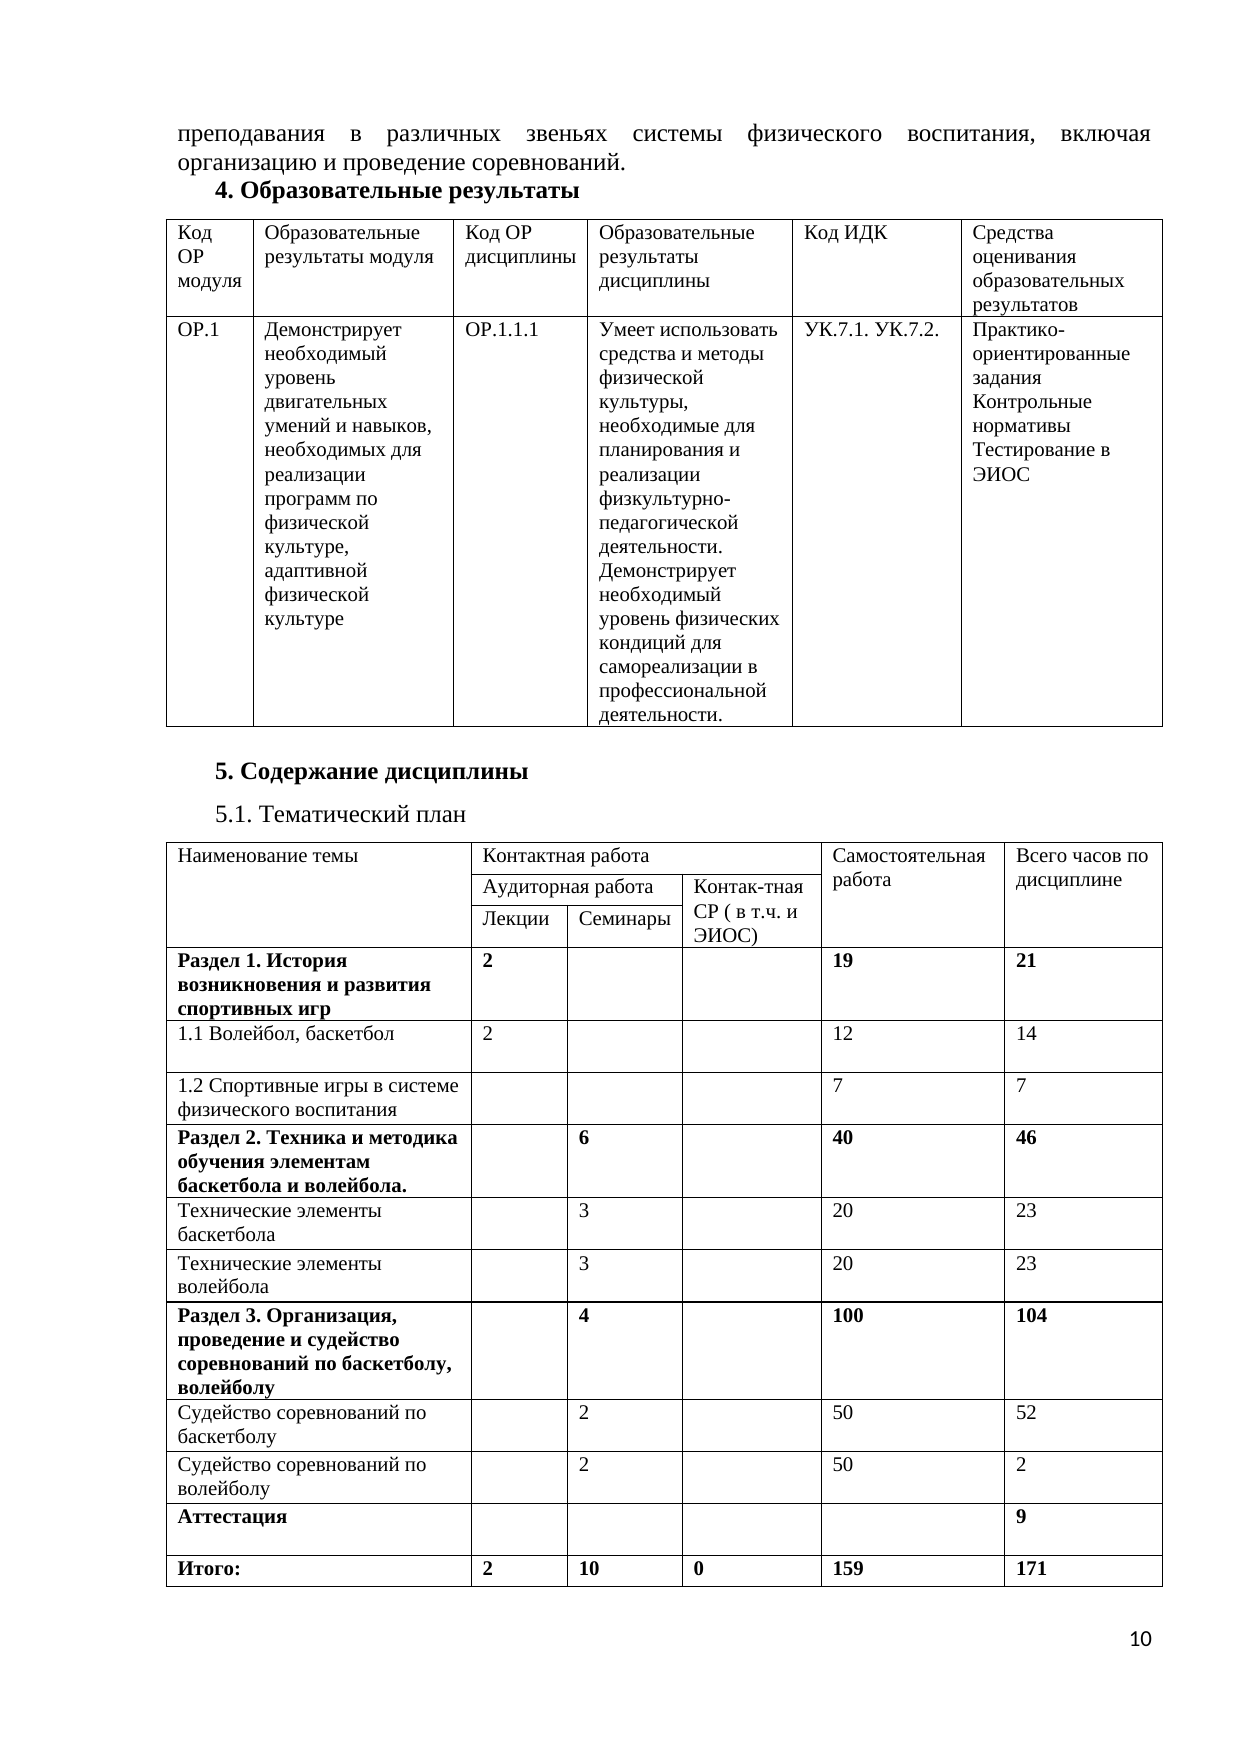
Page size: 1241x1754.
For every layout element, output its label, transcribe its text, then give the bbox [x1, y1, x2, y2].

table_cell Демонстрирует необходимый уровень двигательных умений и навыков, необходимых для реализации программ по физической культуре, адаптивной физической культуре [254, 317, 453, 726]
table_cell Итого: [167, 1556, 471, 1586]
table_cell Раздел 2. Техника и методика обучения элементам баскетбола и волейбола. [167, 1125, 471, 1197]
table_cell Технические элементы баскетбола [167, 1198, 471, 1249]
table_cell Технические элементы волейбола [167, 1250, 471, 1301]
table_cell Семинары [568, 906, 682, 947]
table_cell 52 [1005, 1400, 1162, 1451]
table_cell Аттестация [167, 1504, 471, 1555]
table_cell Аудиторная работа [472, 875, 682, 905]
table_cell 23 [1005, 1250, 1162, 1301]
table_cell 3 [568, 1198, 682, 1249]
table_cell 20 [822, 1198, 1004, 1249]
table_cell УК.7.1. УК.7.2. [793, 317, 961, 726]
text 5. Содержание дисциплины [177, 756, 1152, 785]
table_cell [683, 1198, 821, 1249]
table_cell 104 [1005, 1303, 1162, 1399]
table_cell [472, 1303, 567, 1399]
table_cell 20 [822, 1250, 1004, 1301]
table_cell [683, 948, 821, 1020]
table_cell 3 [568, 1250, 682, 1301]
table_cell 171 [1005, 1556, 1162, 1586]
table_cell 6 [568, 1125, 682, 1197]
table_header Образовательные результаты модуля [254, 220, 453, 316]
table_cell 46 [1005, 1125, 1162, 1197]
table_cell Контак-тная СР ( в т.ч. и ЭИОС) [683, 875, 821, 947]
table_header Контактная работа [472, 843, 821, 873]
table_cell [568, 1021, 682, 1072]
table_cell [472, 1452, 567, 1503]
table_cell ОР.1 [167, 317, 253, 726]
table_cell [472, 1073, 567, 1124]
table_cell Раздел 3. Организация, проведение и судейство соревнований по баскетболу, волейболу [167, 1303, 471, 1399]
table_cell Судейство соревнований по волейболу [167, 1452, 471, 1503]
table_cell 12 [822, 1021, 1004, 1072]
table_cell Раздел 1. История возникновения и развития спортивных игр [167, 948, 471, 1020]
table_cell [683, 1452, 821, 1503]
table_cell [472, 1250, 567, 1301]
table_cell 2 [472, 1021, 567, 1072]
text 4. Образовательные результаты [177, 176, 1152, 204]
table_cell 9 [1005, 1504, 1162, 1555]
table_cell 7 [1005, 1073, 1162, 1124]
table_cell [683, 1303, 821, 1399]
table_cell [683, 1021, 821, 1072]
table_header Всего часов по дисциплине [1005, 843, 1162, 947]
table_cell 2 [568, 1400, 682, 1451]
table_header Код ОР дисциплины [454, 220, 587, 316]
table_cell 4 [568, 1303, 682, 1399]
table_cell 10 [568, 1556, 682, 1586]
table_cell [568, 1504, 682, 1555]
table_cell 50 [822, 1452, 1004, 1503]
table_cell Практико-ориентированные задания Контрольные нормативы Тестирование в ЭИОС [962, 317, 1162, 726]
table_cell 40 [822, 1125, 1004, 1197]
table_cell 100 [822, 1303, 1004, 1399]
table_cell 2 [472, 1556, 567, 1586]
table_cell Судейство соревнований по баскетболу [167, 1400, 471, 1451]
table_cell 159 [822, 1556, 1004, 1586]
text 5.1. Тематический план [177, 799, 1152, 828]
table_cell [568, 1073, 682, 1124]
table_cell ОР.1.1.1 [454, 317, 587, 726]
table_cell [683, 1250, 821, 1301]
table_header Код ИДК [793, 220, 961, 316]
table_cell [472, 1198, 567, 1249]
table_cell [472, 1504, 567, 1555]
table_cell 0 [683, 1556, 821, 1586]
table_header Наименование темы [167, 843, 471, 947]
table_cell Лекции [472, 906, 567, 947]
table_cell 1.1 Волейбол, баскетбол [167, 1021, 471, 1072]
table_cell [568, 948, 682, 1020]
table_header Средства оценивания образовательных результатов [962, 220, 1162, 316]
table_cell [472, 1400, 567, 1451]
table_cell 2 [568, 1452, 682, 1503]
table_cell 14 [1005, 1021, 1162, 1072]
table_cell 19 [822, 948, 1004, 1020]
table_header Образовательные результаты дисциплины [588, 220, 792, 316]
table_cell [822, 1504, 1004, 1555]
table_cell [683, 1504, 821, 1555]
table_header Код ОР модуля [167, 220, 253, 316]
table_header Самостоятельная работа [822, 843, 1004, 947]
table_cell [683, 1125, 821, 1197]
table_cell [472, 1125, 567, 1197]
table_cell 7 [822, 1073, 1004, 1124]
table_cell 1.2 Спортивные игры в системе физического воспитания [167, 1073, 471, 1124]
table_cell 50 [822, 1400, 1004, 1451]
table_cell Умеет использовать средства и методы физической культуры, необходимые для планирования и реализации физкультурно-педагогической деятельности. Демонстрирует необходимый уровень физических кондиций для самореализации в профессиональной деятельности. [588, 317, 792, 726]
table_cell 2 [472, 948, 567, 1020]
table_cell [683, 1073, 821, 1124]
table_cell 23 [1005, 1198, 1162, 1249]
table_cell 2 [1005, 1452, 1162, 1503]
table_cell 21 [1005, 948, 1162, 1020]
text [177, 118, 1152, 176]
table_cell [683, 1400, 821, 1451]
